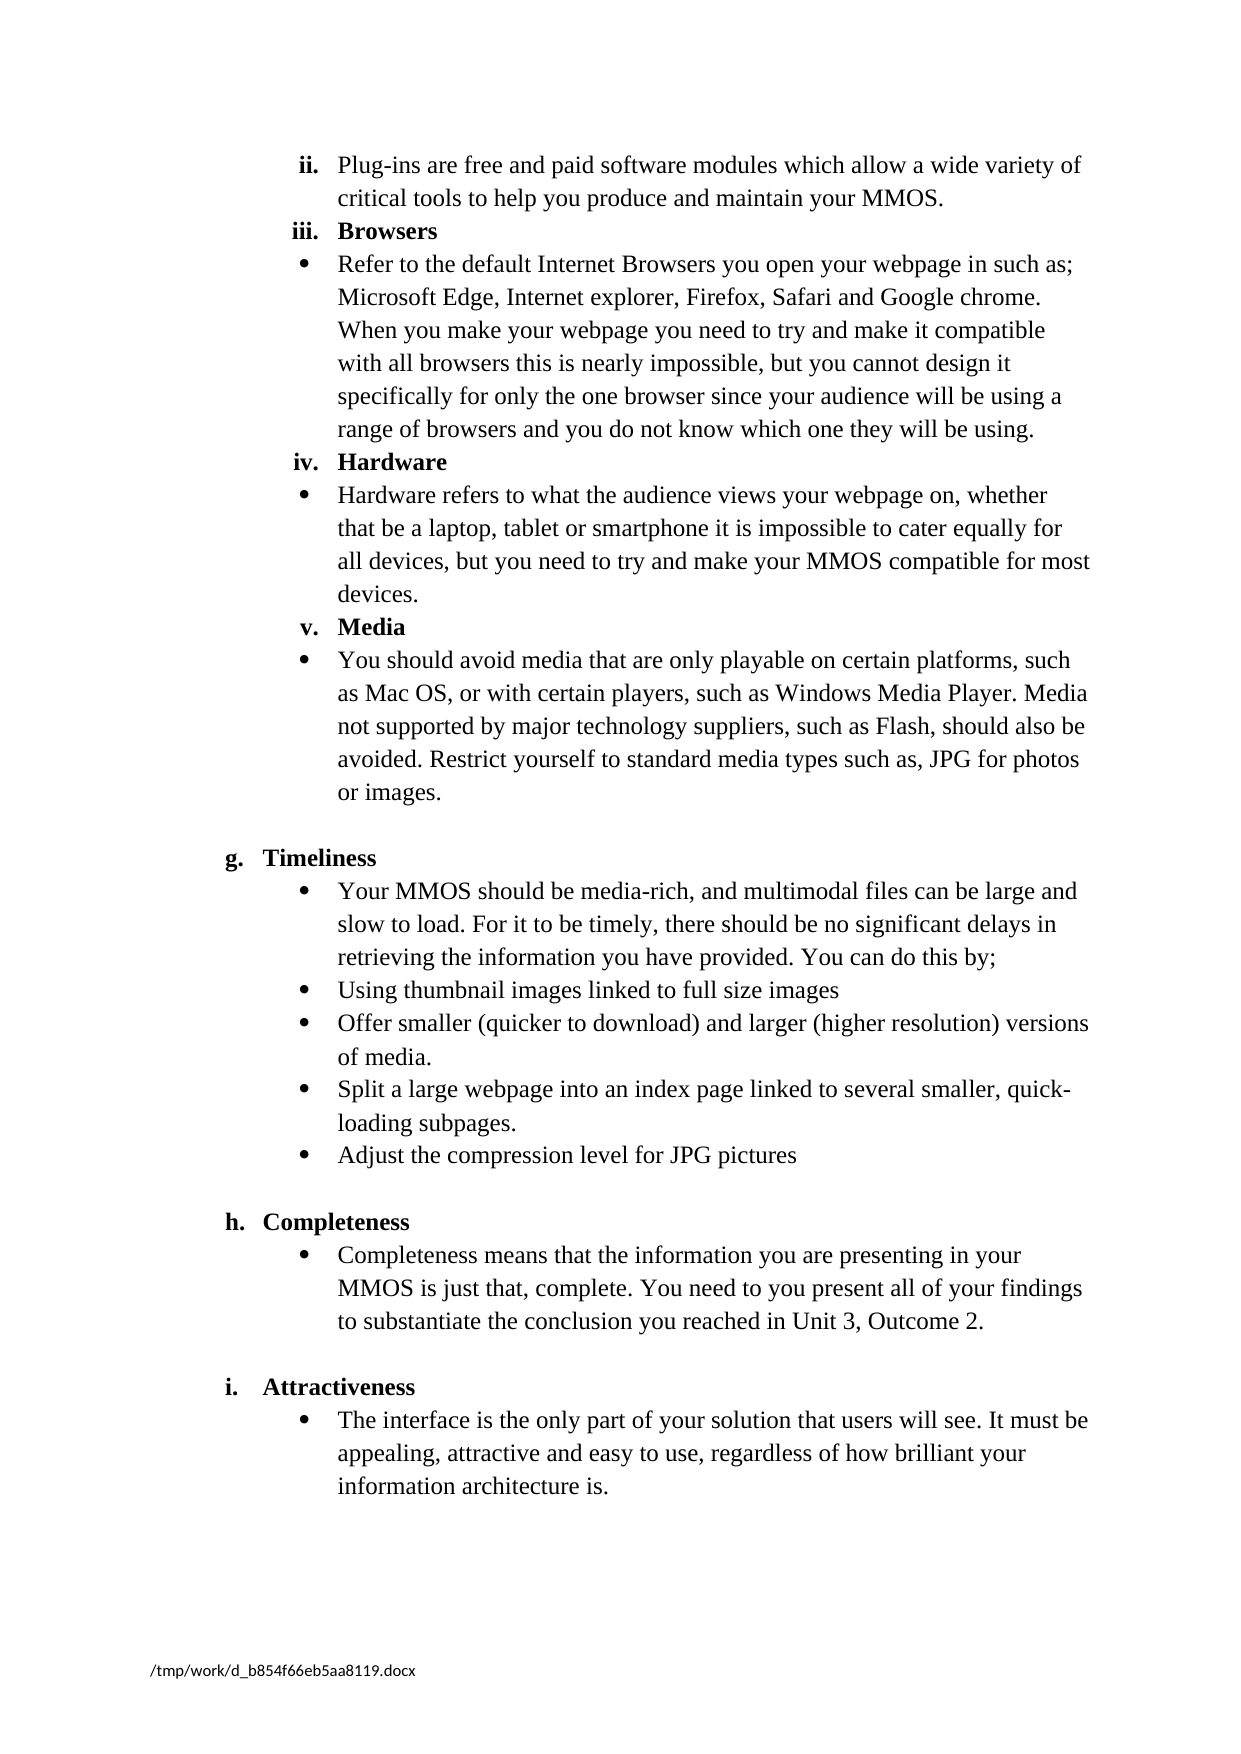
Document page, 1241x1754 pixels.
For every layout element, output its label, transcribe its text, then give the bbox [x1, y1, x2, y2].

list Completeness [225, 1207, 1090, 1235]
list Browsers [319, 216, 1090, 245]
list Timeliness [225, 843, 1090, 872]
list Split a large webpage into an index page linked to several smaller, quick-loading subpages. [300, 1074, 1090, 1136]
list Media [319, 612, 1090, 641]
list Your MMOS should be media-rich, and multimodal files can be large and slow to load. For it to be timely, there should be no significant delays in retrieving the information you have provided. You can do this by; [300, 876, 1090, 971]
list Plug-ins are free and paid software modules which allow a wide variety of critical tools to help you produce and maintain your MMOS. [319, 150, 1090, 212]
list Completeness means that the information you are presenting in your MMOS is just that, complete. You need to you present all of your findings to substantiate the conclusion you reached in Unit 3, Outcome 2. [300, 1240, 1090, 1334]
list Hardware refers to what the audience views your webpage on, whether that be a laptop, tablet or smartphone it is impossible to cater equally for all devices, but you need to try and make your MMOS compatible for most devices. [300, 480, 1090, 608]
list Using thumbnail images linked to full size images [300, 976, 1090, 1004]
list Offer smaller (quicker to download) and larger (higher resolution) versions of media. [300, 1008, 1090, 1070]
list Hardware [319, 447, 1090, 476]
list Adjust the compression level for JPG pictures [300, 1141, 1090, 1169]
list Refer to the default Internet Browsers you open your webpage in such as; Microsoft Edge, Internet explorer, Firefox, Safari and Google chrome. When you make your webpage you need to try and make it compatible with all browsers this is nearly impossible, but you cannot design it specifically for only the one browser since your audience will be using a range of browsers and you do not know which one they will be using. [300, 249, 1090, 443]
list The interface is the only part of your solution that users will see. It must be appealing, attractive and easy to use, regardless of how brilliant your information architecture is. [300, 1405, 1090, 1499]
list Attractiveness [225, 1372, 1090, 1401]
list You should avoid media that are only playable on certain platforms, such as Mac OS, or with certain players, such as Windows Media Player. Media not supported by major technology suppliers, such as Flash, should also be avoided. Restrict yourself to standard media types such as, JPG for photos or images. [300, 645, 1090, 806]
